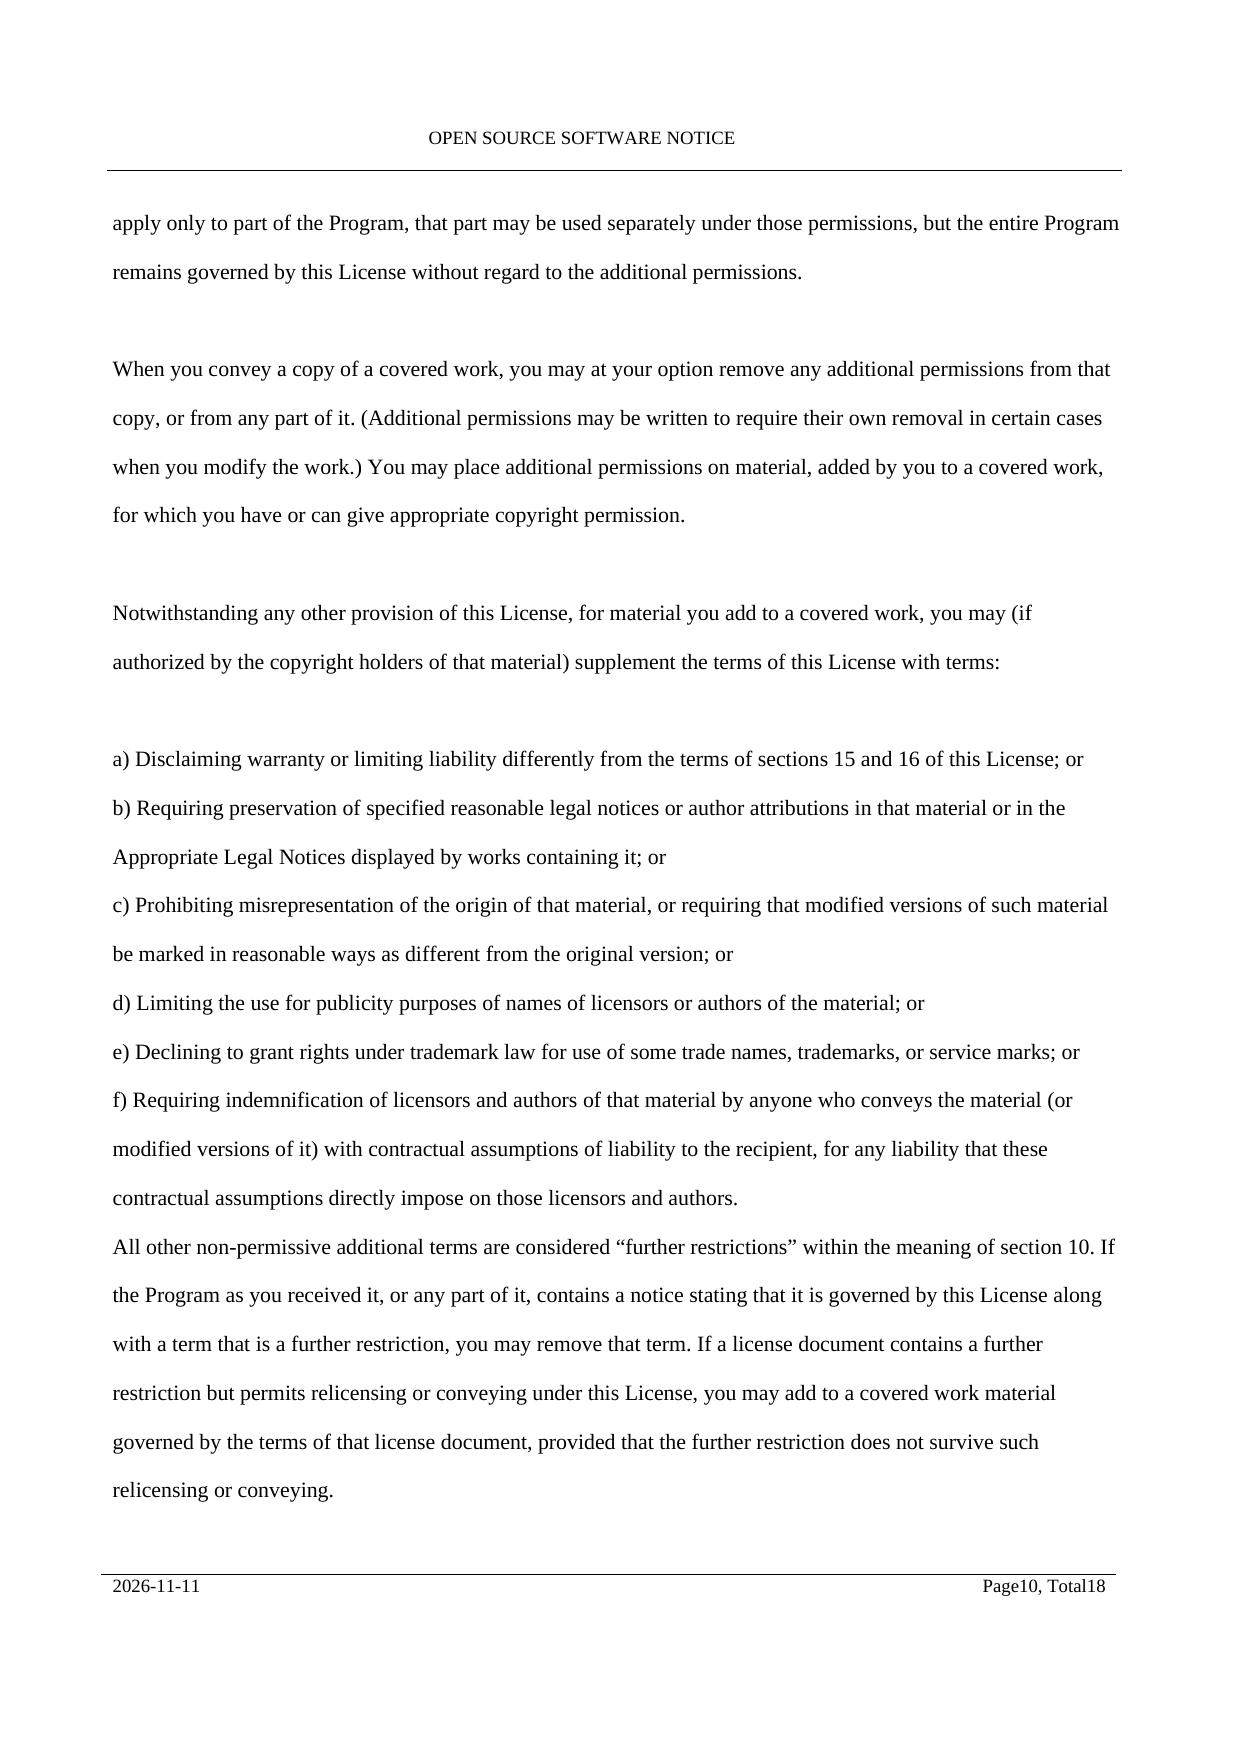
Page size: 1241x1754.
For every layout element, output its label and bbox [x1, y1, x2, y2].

text [112, 206, 1128, 1506]
